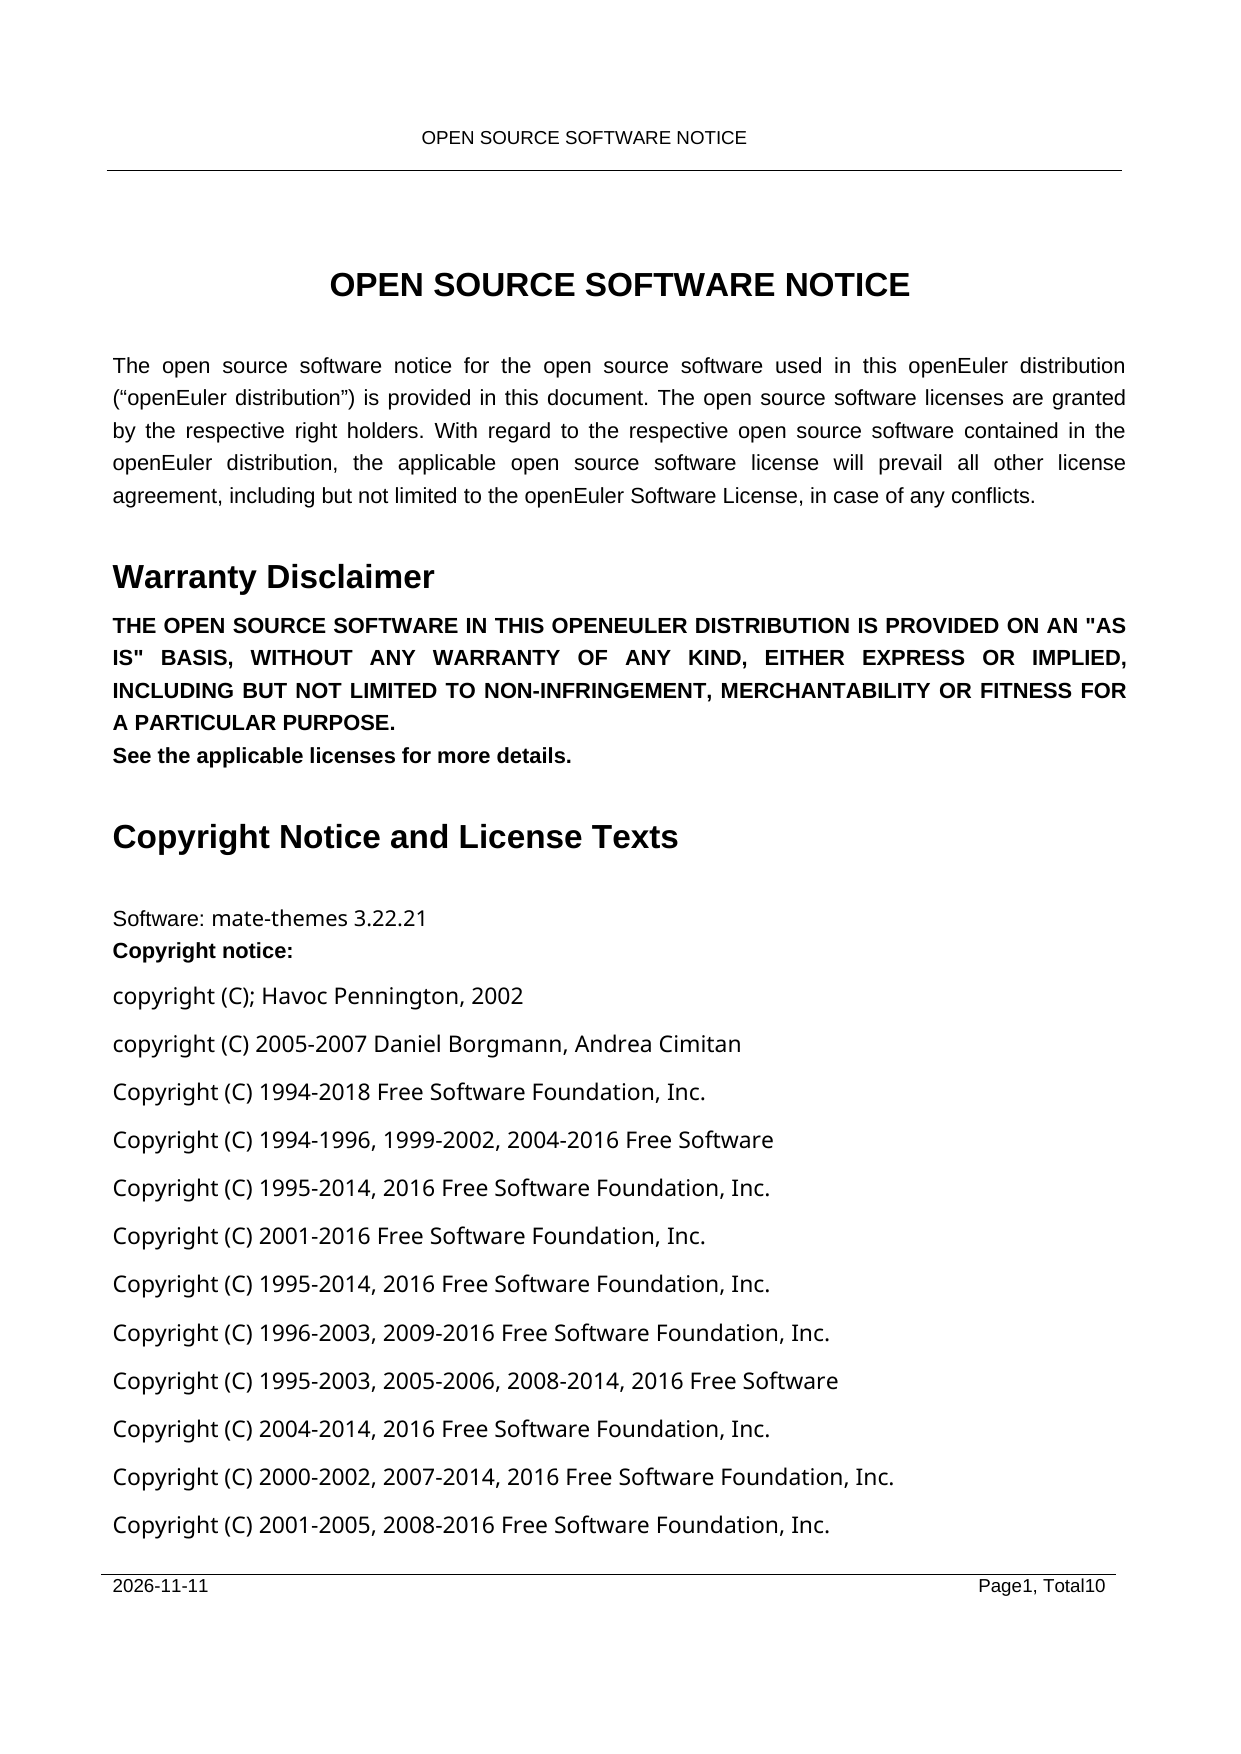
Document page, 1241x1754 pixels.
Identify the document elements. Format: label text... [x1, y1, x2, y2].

text Copyright (C) 2001-2005, 2008-2016 Free Software Foundation, Inc. [112, 1508, 1128, 1541]
text Software: mate-themes 3.22.21 [112, 901, 1128, 934]
text Copyright (C) 1995-2003, 2005-2006, 2008-2014, 2016 Free Software [112, 1364, 1128, 1397]
text copyright (C); Havoc Pennington, 2002 [112, 979, 1128, 1012]
text Copyright (C) 1996-2003, 2009-2016 Free Software Foundation, Inc. [112, 1316, 1128, 1348]
text Copyright notice: [112, 934, 1128, 966]
text Copyright (C) 2001-2016 Free Software Foundation, Inc. [112, 1220, 1128, 1252]
text copyright (C) 2005-2007 Daniel Borgmann, Andrea Cimitan [112, 1027, 1128, 1060]
text Copyright (C) 1994-1996, 1999-2002, 2004-2016 Free Software [112, 1123, 1128, 1156]
text Copyright Notice and License Texts [112, 804, 1128, 869]
text The open source software notice for the open source software used in this openEuler distribution (“openEuler distribution”) is provided in this document. The open source software licenses are granted by the respective right holders. With regard to the respective open source software contained in the openEuler distribution, the applicable open source software license will prevail all other license agreement, including but not limited to the openEuler Software License, in case of any conflicts. [112, 349, 1128, 511]
text Warranty Disclaimer [112, 544, 1128, 609]
text THE OPEN SOURCE SOFTWARE IN THIS OPENEULER DISTRIBUTION IS PROVIDED ON AN "AS IS" BASIS, WITHOUT ANY WARRANTY OF ANY KIND, EITHER EXPRESS OR IMPLIED, INCLUDING BUT NOT LIMITED TO NON-INFRINGEMENT, MERCHANTABILITY OR FITNESS FOR A PARTICULAR PURPOSE. See the applicable licenses for more details. [112, 609, 1128, 771]
text OPEN SOURCE SOFTWARE NOTICE [112, 251, 1128, 316]
text Copyright (C) 2000-2002, 2007-2014, 2016 Free Software Foundation, Inc. [112, 1460, 1128, 1493]
text Copyright (C) 1995-2014, 2016 Free Software Foundation, Inc. [112, 1172, 1128, 1204]
text Copyright (C) 2004-2014, 2016 Free Software Foundation, Inc. [112, 1412, 1128, 1445]
text Copyright (C) 1994-2018 Free Software Foundation, Inc. [112, 1075, 1128, 1108]
text Copyright (C) 1995-2014, 2016 Free Software Foundation, Inc. [112, 1268, 1128, 1300]
